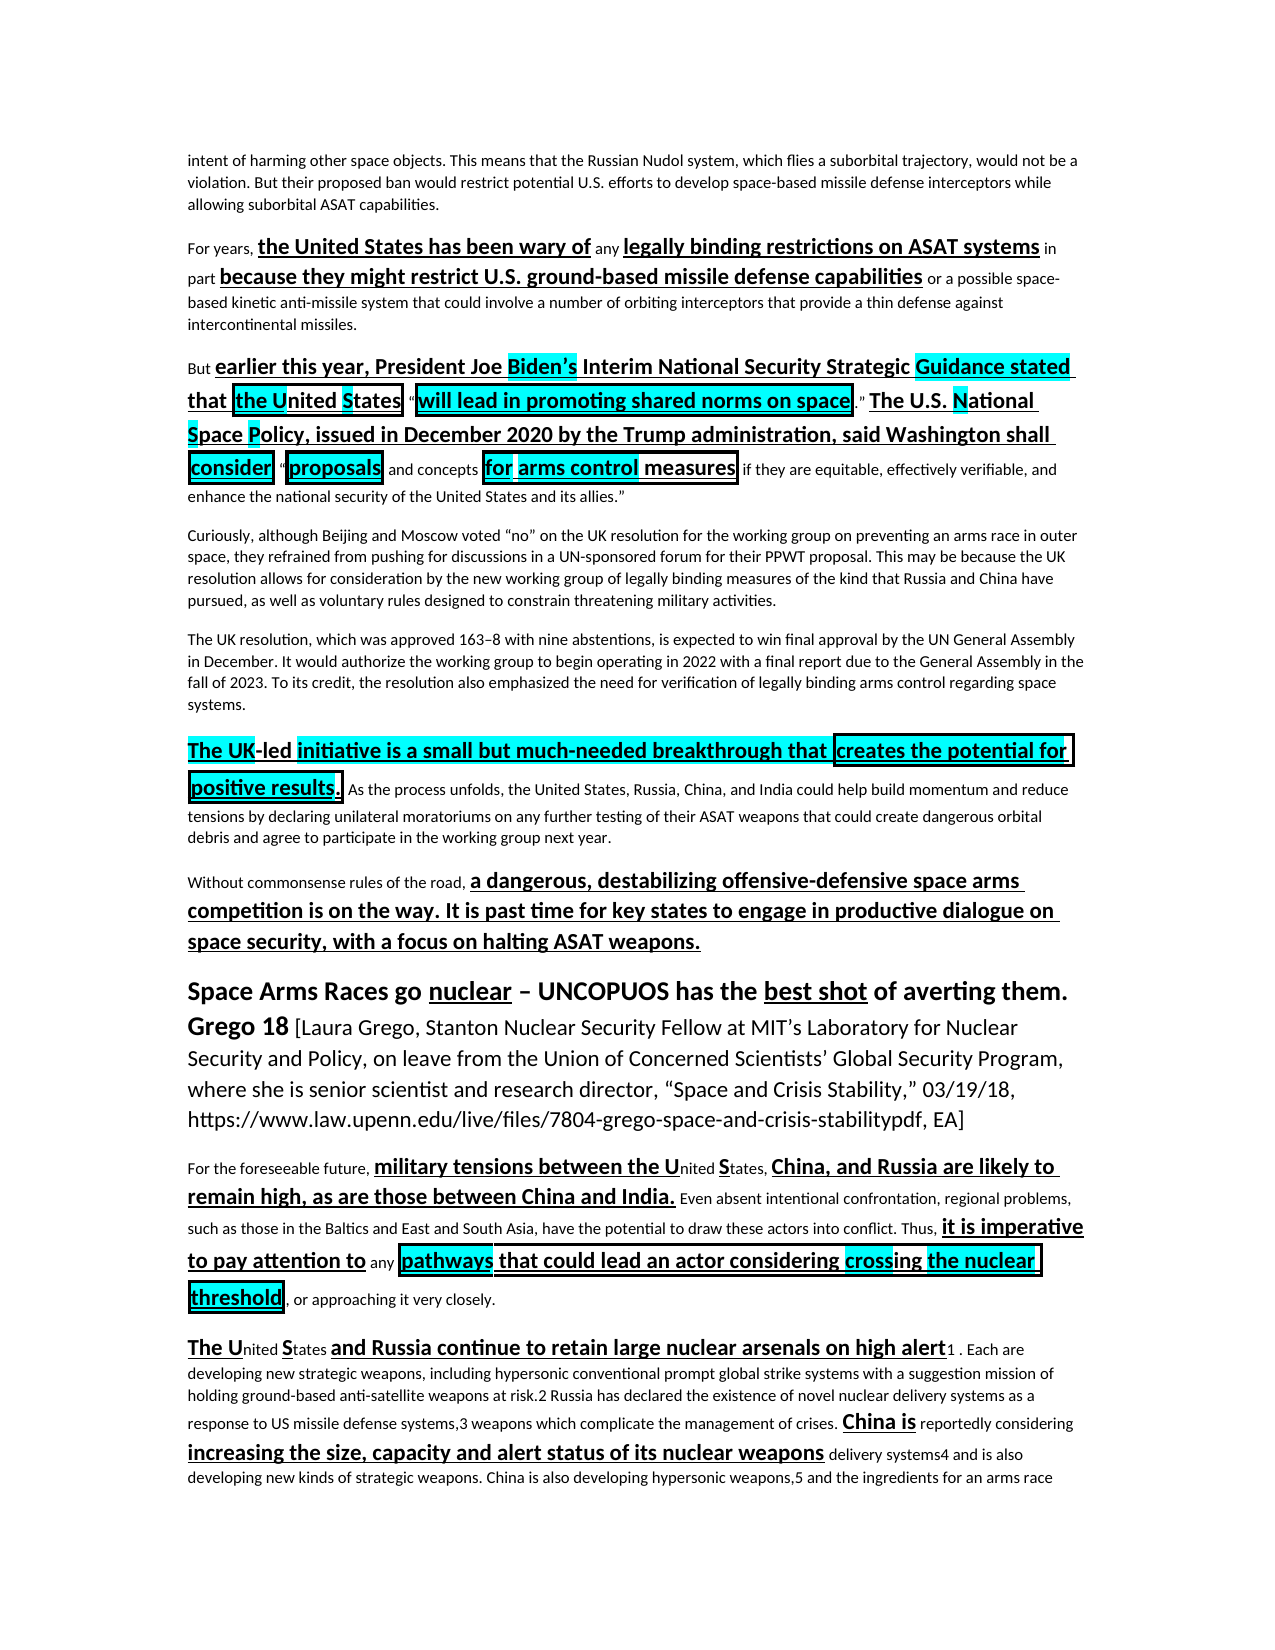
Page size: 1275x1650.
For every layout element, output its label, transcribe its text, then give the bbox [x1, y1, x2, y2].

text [187, 1333, 1087, 1488]
text The UK resolution, which was approved 163–8 with nine abstentions, is expected to win final approval by the UN General Assembly in December. It would authorize the working group to begin operating in 2022 with a final report due to the General Assembly in the fall of 2023. To its credit, the resolution also emphasized the need for verification of legally binding arms control regarding space systems. [187, 629, 1087, 715]
text For the foreseeable future, military tensions between the United States, China, and Russia are likely to remain high, as are those between China and India. Even absent intentional confrontation, regional problems, such as those in the Baltics and East and South Asia, have the potential to draw these actors into conflict. Thus, it is imperative to pay attention to any pathways that could lead an actor considering crossing the nuclear threshold, or approaching it very closely. [187, 1152, 1087, 1314]
text Without commonsense rules of the road, a dangerous, destabilizing offensive-defensive space arms competition is on the way. It is past time for key states to engage in productive dialogue on space security, with a focus on halting ASAT weapons. [187, 866, 1087, 955]
text The UK-led initiative is a small but much-needed breakthrough that creates the potential for positive results. As the process unfolds, the United States, Russia, China, and India could help build momentum and reduce tensions by declaring unilateral moratoriums on any further testing of their ASAT weapons that could create dangerous orbital debris and agree to participate in the working group next year. [187, 733, 1087, 848]
text For years, the United States has been wary of any legally binding restrictions on ASAT systems in part because they might restrict U.S. ground-based missile defense capabilities or a possible space-based kinetic anti-missile system that could involve a number of orbiting interceptors that provide a thin defense against intercontinental missiles. [187, 232, 1087, 334]
text Curiously, although Beijing and Moscow voted “no” on the UK resolution for the working group on preventing an arms race in outer space, they refrained from pushing for discussions in a UN-sponsored forum for their PPWT proposal. This may be because the UK resolution allows for consideration by the new working group of legally binding measures of the kind that Russia and China have pursued, as well as voluntary rules designed to constrain threatening military activities. [187, 525, 1087, 611]
subtitle Space Arms Races go nuclear – UNCOPUOS has the best shot of averting them. [187, 974, 1087, 1007]
text Grego 18 [Laura Grego, Stanton Nuclear Security Fellow at MIT’s Laboratory for Nuclear Security and Policy, on leave from the Union of Concerned Scientists’ Global Security Program, where she is senior scientist and research director, “Space and Crisis Stability,” 03/19/18, https://www.law.upenn.edu/live/files/7804-grego-space-and-crisis-stabilitypdf, EA] [187, 1009, 1087, 1133]
text But earlier this year, President Joe Biden’s Interim National Security Strategic Guidance stated that the United States “will lead in promoting shared norms on space.” The U.S. National Space Policy, issued in December 2020 by the Trump administration, said Washington shall consider “proposals and concepts for arms control measures if they are equitable, effectively verifiable, and enhance the national security of the United States and its allies.” [187, 352, 1087, 507]
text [187, 150, 1087, 214]
